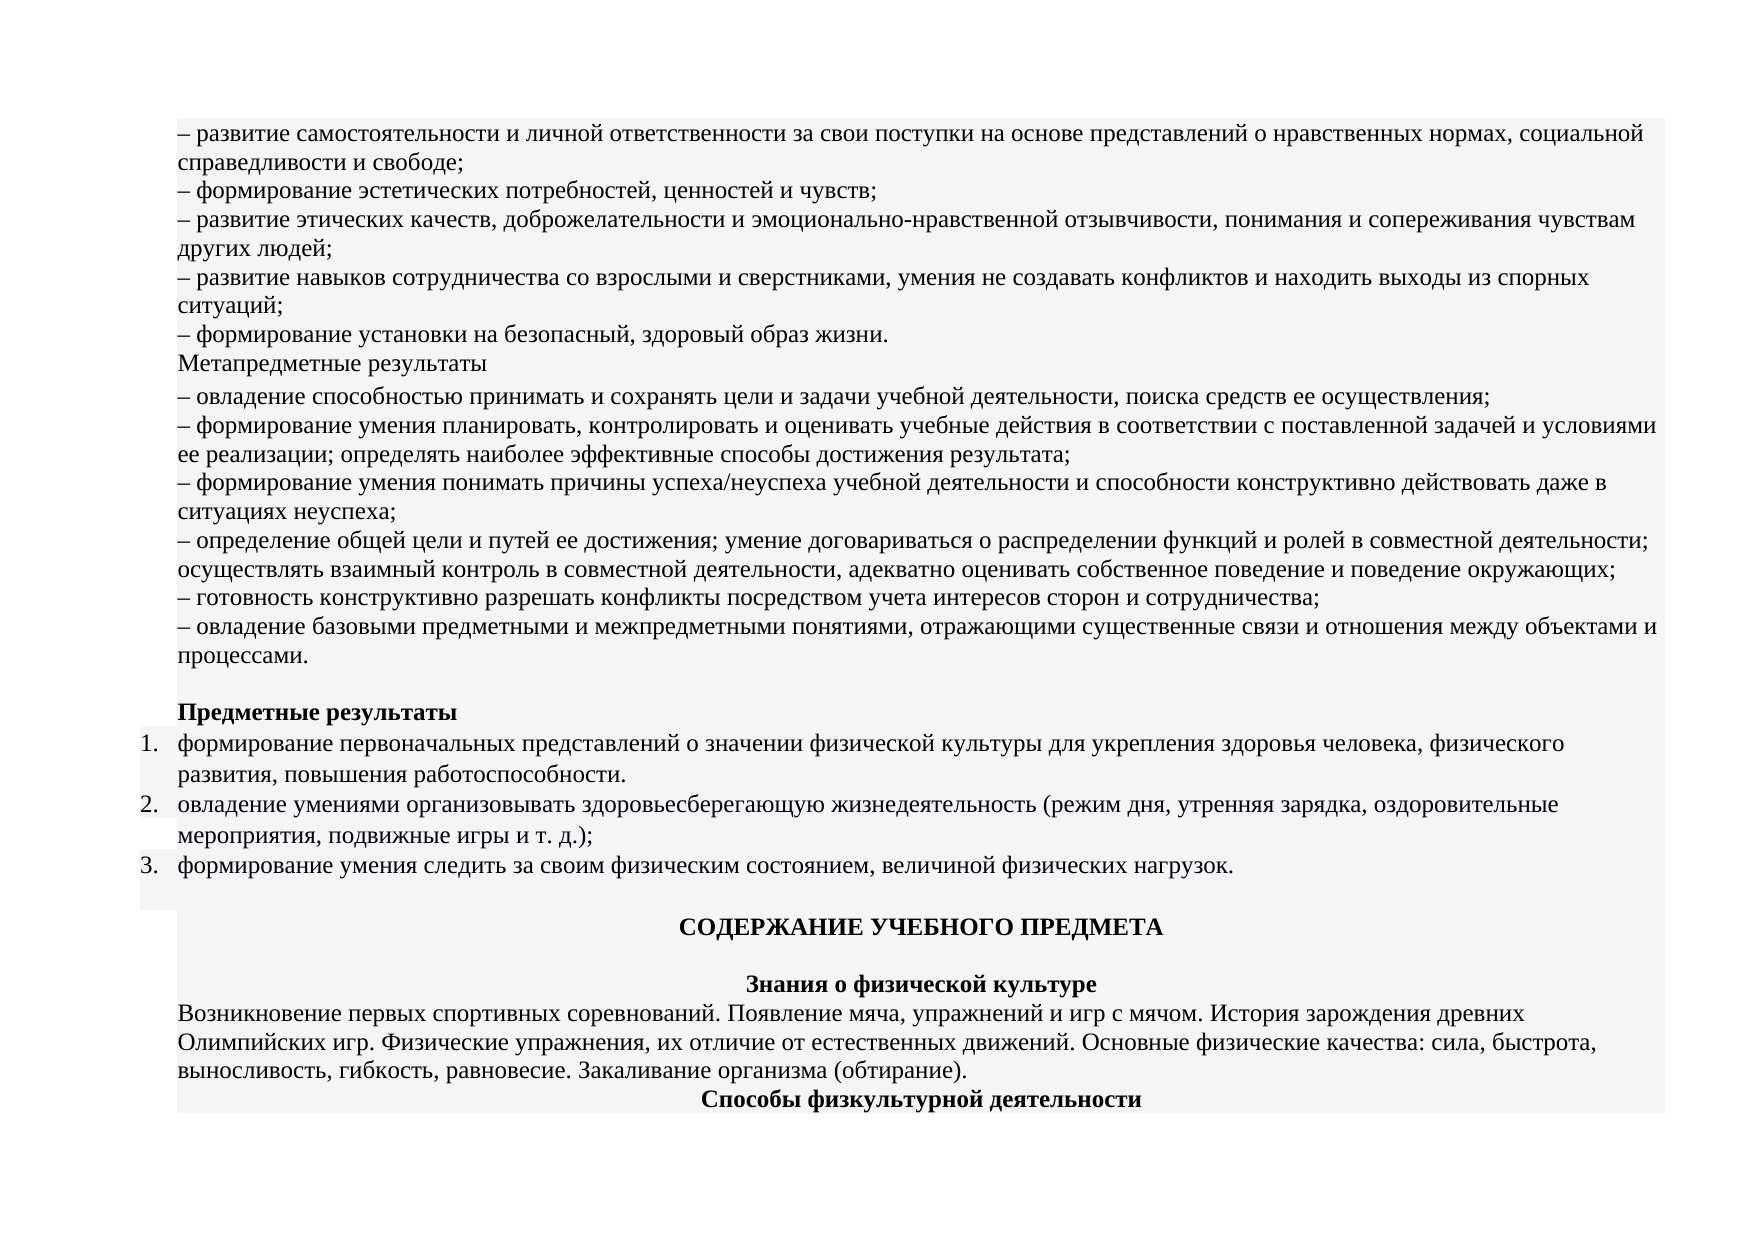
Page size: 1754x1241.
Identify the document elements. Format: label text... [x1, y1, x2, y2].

text Возникновение первых спортивных соревнований. Появление мяча, упражнений и игр с мячом. История зарождения древних Олимпийских игр. Физические упражнения, их отличие от естественных движений. Основные физические качества: сила, быстрота, выносливость, гибкость, равновесие. Закаливание организма (обтирание). [177, 998, 1665, 1084]
subtitle Метапредметные результаты [177, 348, 1665, 377]
text – готовность конструктивно разрешать конфликты посредством учета интересов сторон и сотрудничества; [177, 582, 1665, 611]
text – формирование умения планировать, контролировать и оценивать учебные действия в соответствии с поставленной задачей и условиями ее реализации; определять наиболее эффективные способы достижения результата; [177, 410, 1665, 467]
list формирование умения следить за своим физическим состоянием, величиной физических нагрузок. [140, 849, 1665, 910]
text – развитие этических качеств, доброжелательности и эмоционально-нравственной отзывчивости, понимания и сопереживания чувствам других людей; [177, 204, 1665, 262]
text – развитие навыков сотрудничества со взрослыми и сверстниками, умения не создавать конфликтов и находить выходы из спорных ситуаций; [177, 262, 1665, 319]
text – формирование умения понимать причины успеха/неуспеха учебной деятельности и способности конструктивно действовать даже в ситуациях неуспеха; [177, 467, 1665, 525]
text Способы физкультурной деятельности [177, 1084, 1665, 1113]
text – формирование эстетических потребностей, ценностей и чувств; [177, 176, 1665, 204]
text – развитие самостоятельности и личной ответственности за свои поступки на основе представлений о нравственных нормах, социальной справедливости и свободе; [177, 118, 1665, 176]
text – формирование установки на безопасный, здоровый образ жизни. [177, 319, 1665, 348]
list овладение умениями организовывать здоровьесберегающую жизнедеятельность (режим дня, утренняя зарядка, оздоровительные [140, 787, 1665, 818]
text СОДЕРЖАНИЕ УЧЕБНОГО ПРЕДМЕТА [177, 910, 1665, 941]
text мероприятия, подвижные игры и т. д.); [177, 818, 1665, 849]
list формирование первоначальных представлений о значении физической культуры для укрепления здоровья человека, физического развития, повышения работоспособности. [140, 726, 1665, 787]
text Предметные результаты [177, 697, 1665, 726]
text – определение общей цели и путей ее достижения; умение договариваться о распределении функций и ролей в совместной деятельности; осуществлять взаимный контроль в совместной деятельности, адекватно оценивать собственное поведение и поведение окружающих; [177, 525, 1665, 582]
text – овладение базовыми предметными и межпредметными понятиями, отражающими существенные связи и отношения между объектами и процессами. [177, 611, 1665, 669]
text Знания о физической культуре [177, 969, 1665, 998]
text – овладение способностью принимать и сохранять цели и задачи учебной деятельности, поиска средств ее осуществления; [177, 381, 1665, 410]
